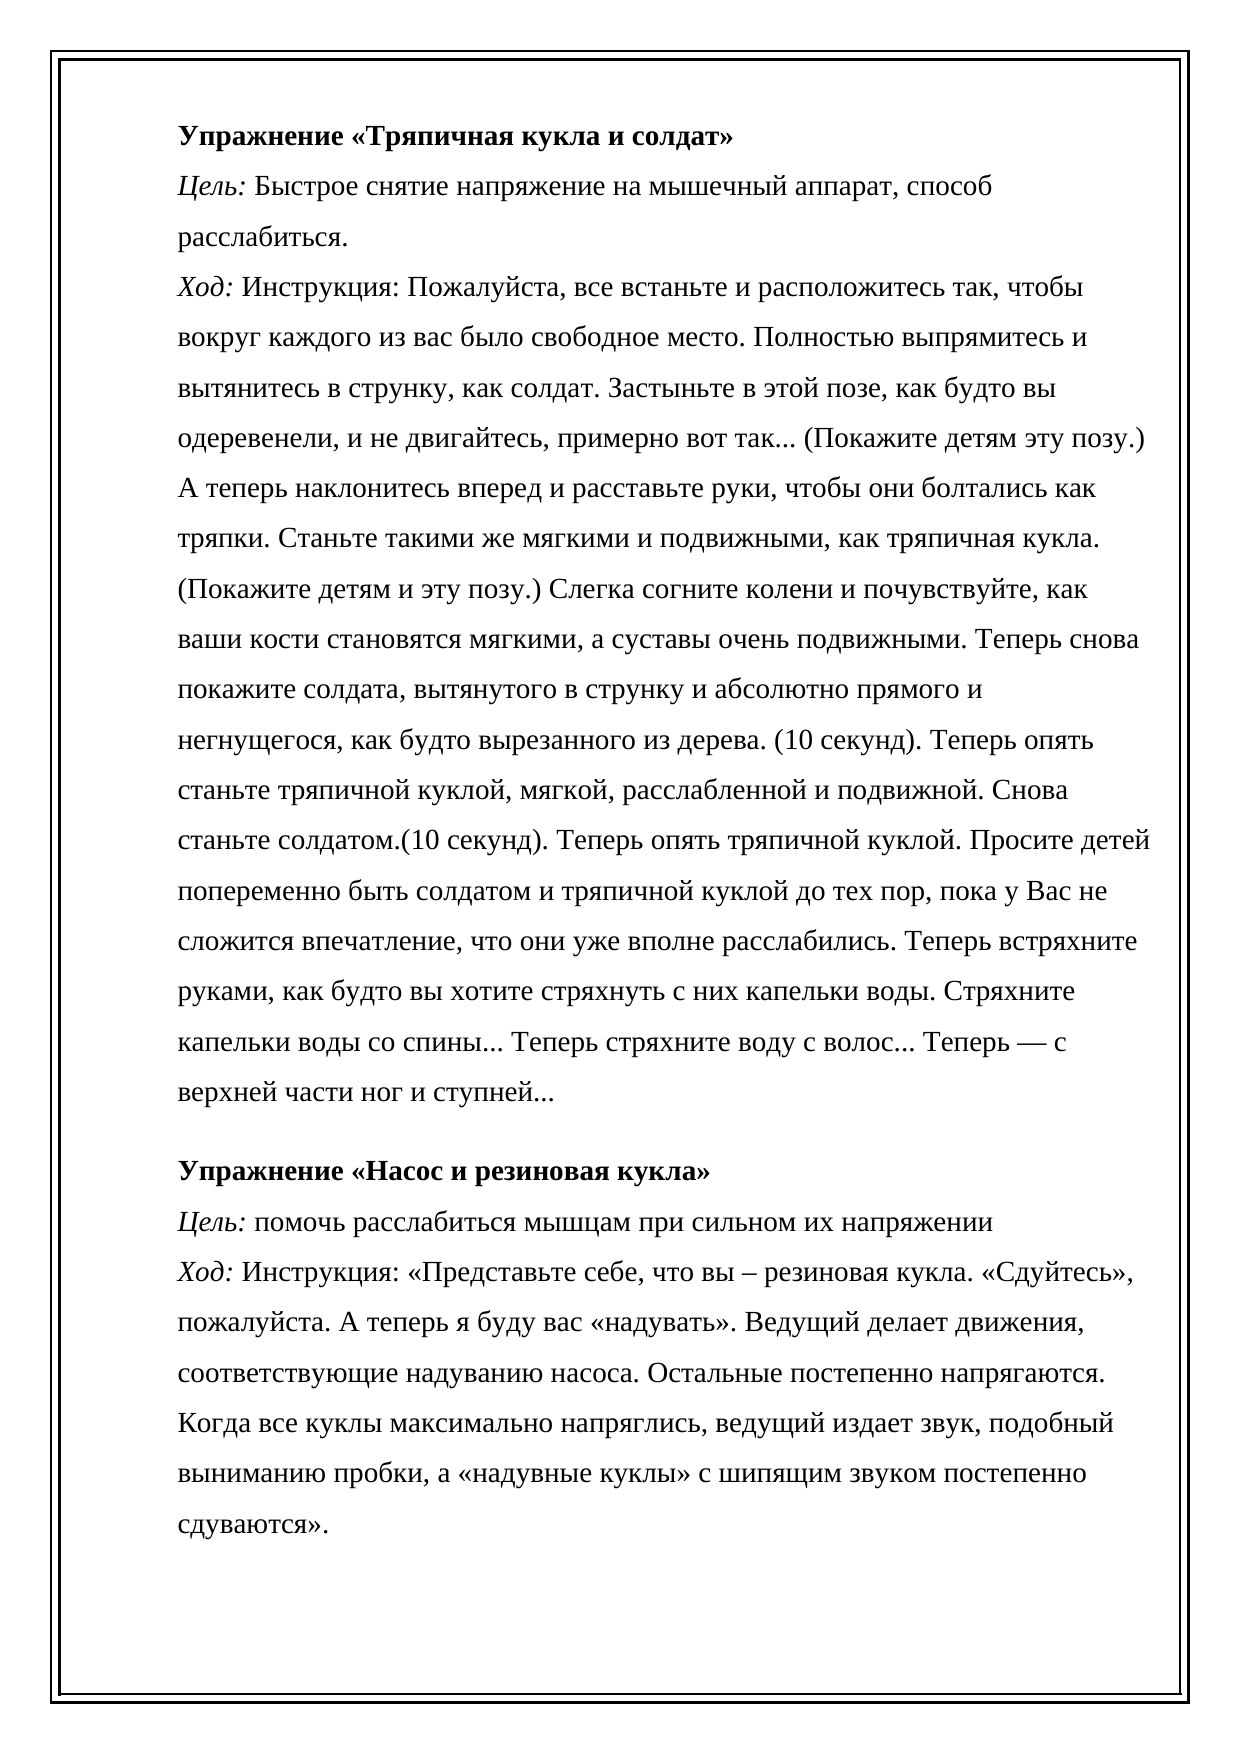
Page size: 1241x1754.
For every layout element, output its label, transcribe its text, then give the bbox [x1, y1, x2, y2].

text Упражнение «Тряпичная кукла и солдат» Цель: Быстрое снятие напряжение на мышечный аппарат, способ расслабиться. Ход: Инструкция: Пожалуйста, все встаньте и расположитесь так, чтобы вокруг каждого из вас было свободное место. Полностью выпрямитесь и вытянитесь в струнку, как солдат. Застыньте в этой позе, как будто вы одеревенели, и не двигайтесь, примерно вот так... (Покажите детям эту позу.) А теперь наклонитесь вперед и расставьте руки, чтобы они болтались как тряпки. Станьте такими же мягкими и подвижными, как тряпичная кукла. (Покажите детям и эту позу.) Слегка согните колени и почувствуйте, как ваши кости становятся мягкими, а суставы очень подвижными. Теперь снова покажите солдата, вытянутого в струнку и абсолютно прямого и негнущегося, как будто вырезанного из дерева. (10 секунд). Теперь опять станьте тряпичной куклой, мягкой, расслабленной и подвижной. Снова станьте солдатом.(10 секунд). Теперь опять тряпичной куклой. Просите детей попеременно быть солдатом и тряпичной куклой до тех пор, пока у Вас не сложится впечатление, что они уже вполне расслабились. Теперь встряхните руками, как будто вы хотите стряхнуть с них капельки воды. Стряхните капельки воды со спины... Теперь стряхните воду с волос... Теперь — с верхней части ног и ступней... [177, 118, 1152, 1108]
text Упражнение «Насос и резиновая кукла» Цель: помочь расслабиться мышцам при сильном их напряжении Ход: Инструкция: «Представьте себе, что вы – резиновая кукла. «Сдуйтесь», пожалуйста. А теперь я буду вас «надувать». Ведущий делает движения, соответствующие надуванию насоса. Остальные постепенно напрягаются. Когда все куклы максимально напряглись, ведущий издает звук, подобный выниманию пробки, а «надувные куклы» с шипящим звуком постепенно сдуваются». [177, 1153, 1152, 1539]
